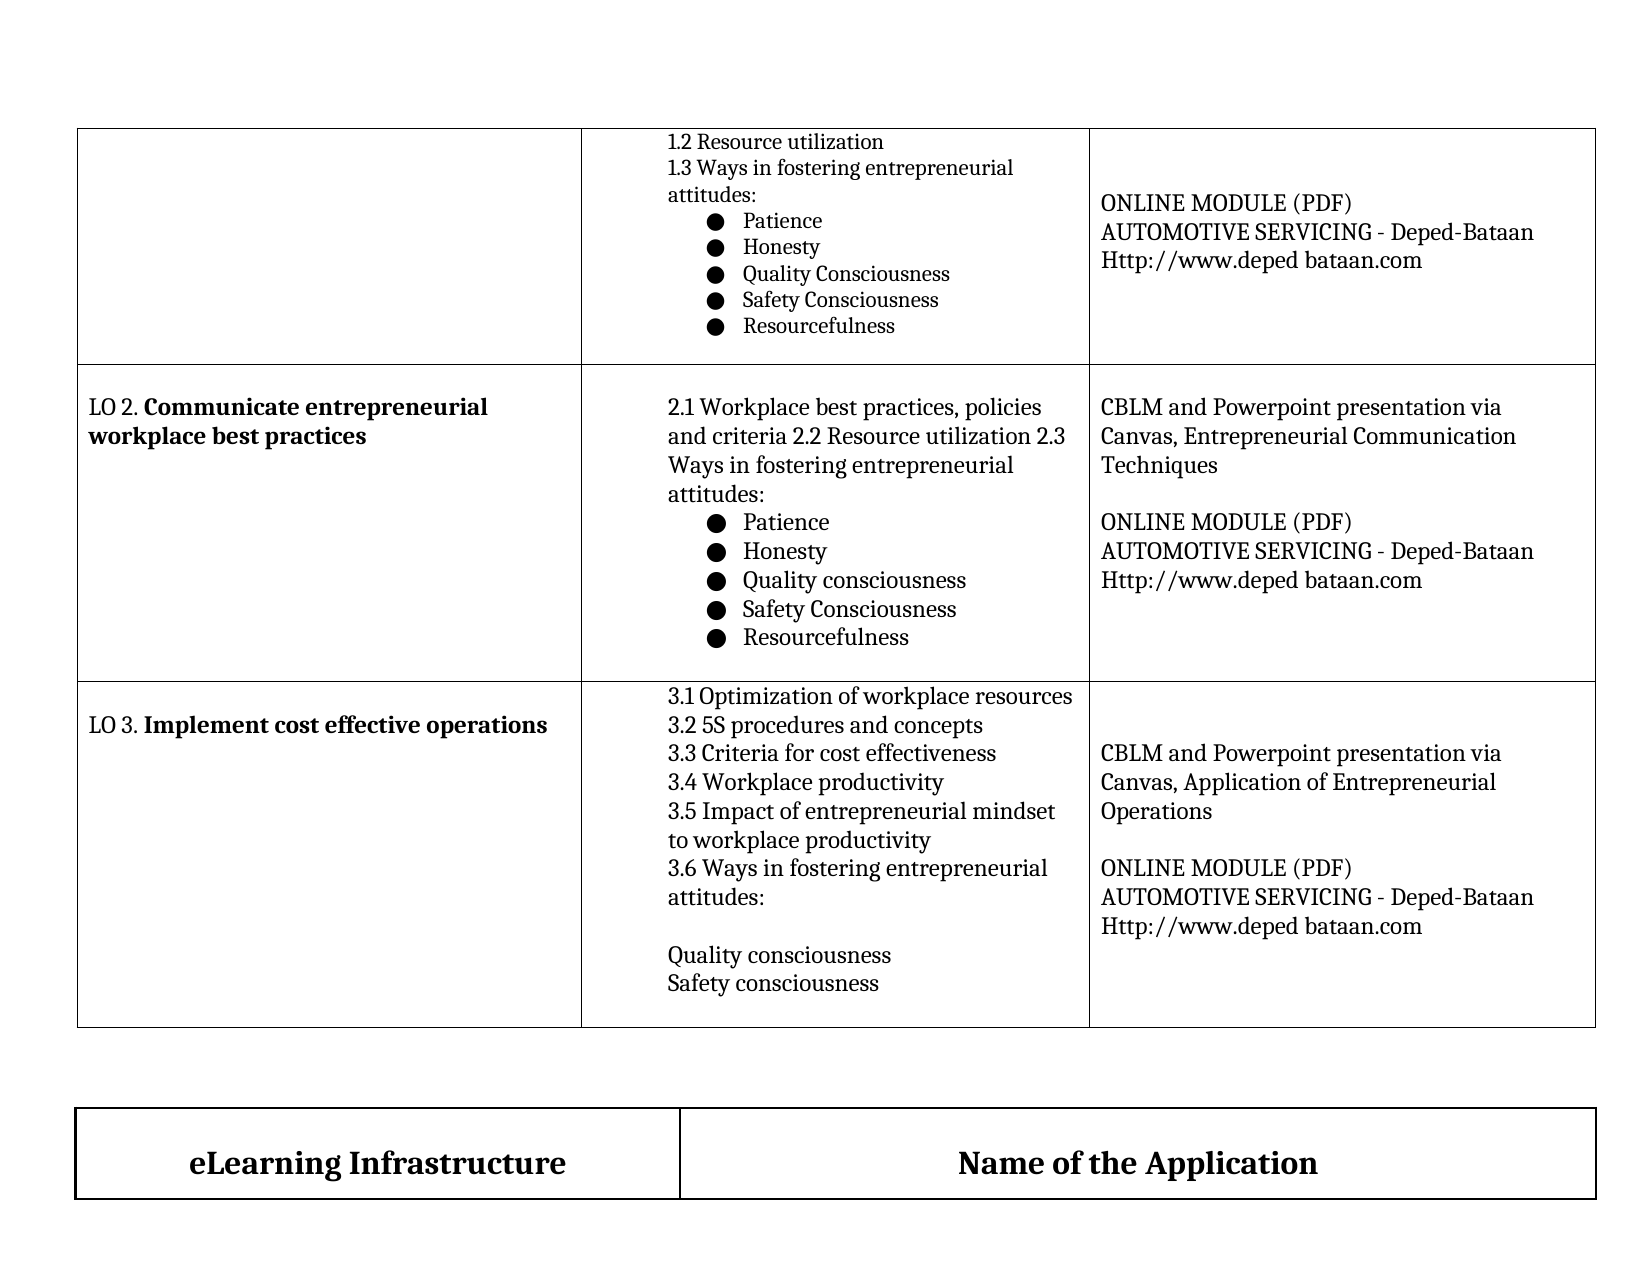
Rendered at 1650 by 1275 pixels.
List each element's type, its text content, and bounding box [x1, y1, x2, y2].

table_cell CBLM and Powerpoint presentation via Canvas, Application of Entrepreneurial Operations ONLINE MODULE (PDF) AUTOMOTIVE SERVICING - Deped-Bataan Http://www.deped bataan.com [1090, 682, 1595, 1027]
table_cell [1090, 129, 1595, 363]
table_cell CBLM and Powerpoint presentation via Canvas, Entrepreneurial Communication Techniques ONLINE MODULE (PDF) AUTOMOTIVE SERVICING - Deped-Bataan Http://www.deped bataan.com [1090, 365, 1595, 681]
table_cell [78, 129, 581, 363]
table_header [681, 1109, 1595, 1198]
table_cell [582, 129, 1089, 363]
table_cell 3.1 Optimization of workplace resources 3.2 5S procedures and concepts 3.3 Criteria for cost effectiveness 3.4 Workplace productivity 3.5 Impact of entrepreneurial mindset to workplace productivity 3.6 Ways in fostering entrepreneurial attitudes: Quality consciousness Safety consciousness [582, 682, 1089, 1027]
table_cell LO 2. Communicate entrepreneurial workplace best practices [78, 365, 581, 681]
table_cell LO 3. Implement cost effective operations [78, 682, 581, 1027]
table_cell 2.1 Workplace best practices, policies and criteria 2.2 Resource utilization 2.3 Ways in fostering entrepreneurial attitudes: Patience Honesty Quality consciousness Safety Consciousness Resourcefulness [582, 365, 1089, 681]
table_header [77, 1109, 679, 1198]
